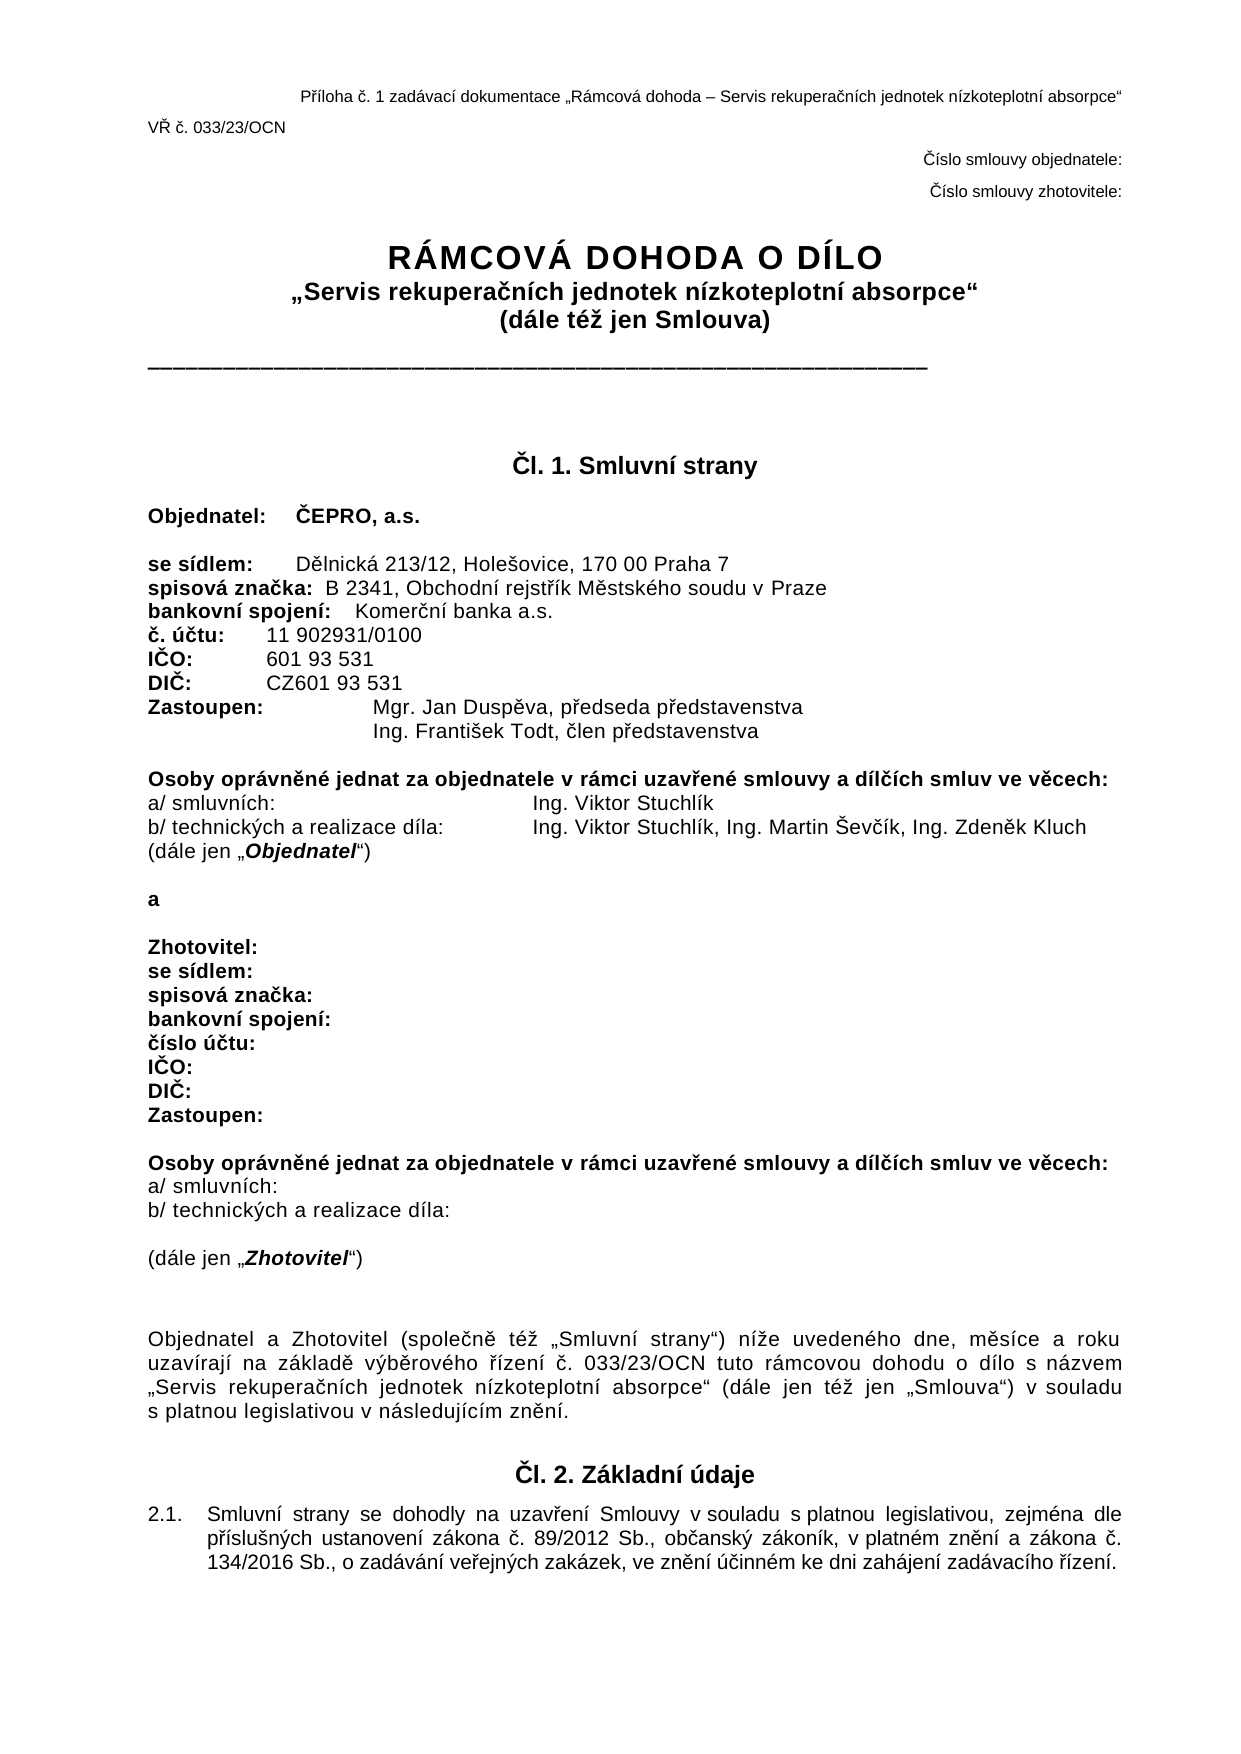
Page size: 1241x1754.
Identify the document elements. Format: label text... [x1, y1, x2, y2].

text Objednatel a Zhotovitel (společně též „Smluvní strany“) níže uvedeného dne, měsíce a roku uzavírají na základě výběrového řízení č. 033/23/OCN tuto rámcovou dohodu o dílo s názvem „Servis rekuperačních jednotek nízkoteplotní absorpce“ (dále jen též jen „Smlouva“) v souladu s platnou legislativou v následujícím znění. [148, 1327, 1122, 1423]
text (dále jen „Objednatel“) [148, 839, 1122, 863]
text a/ smluvních: Ing. Viktor Stuchlík [148, 791, 1122, 815]
text „Servis rekuperačních jednotek nízkoteplotní absorpce“ [148, 276, 1122, 305]
text ______________________________________________________________ [148, 334, 1122, 374]
text b/ technických a realizace díla: [148, 1198, 1122, 1222]
text Zastoupen: [148, 1102, 1122, 1126]
text spisová značka: B 2341, Obchodní rejstřík Městského soudu v Praze [148, 575, 1122, 599]
text Zhotovitel: [148, 935, 1122, 959]
text Rámcová DOHODA O DÍLO [148, 238, 1122, 276]
text se sídlem: Dělnická 213/12, Holešovice, 170 00 Praha 7 [148, 551, 1122, 575]
text (dále jen „Zhotovitel“) [148, 1246, 1122, 1270]
text a/ smluvních: [148, 1174, 1122, 1198]
text Smluvní strany [148, 451, 1122, 479]
text Ing. František Todt, člen představenstva [298, 719, 1122, 743]
text bankovní spojení: [148, 1007, 1122, 1031]
text DIČ: [148, 1078, 1122, 1102]
text č. účtu: 11 902931/0100 [148, 623, 1122, 647]
text Objednatel: ČEPRO, a.s. [148, 503, 1122, 527]
text bankovní spojení: Komerční banka a.s. [148, 599, 1122, 623]
text Smluvní strany se dohodly na uzavření Smlouvy v souladu s platnou legislativou, zejména dle příslušných ustanovení zákona č. 89/2012 Sb., občanský zákoník, v platném znění a zákona č. 134/2016 Sb., o zadávání veřejných zakázek, ve znění účinném ke dni zahájení zadávacího řízení. [148, 1502, 1122, 1573]
text spisová značka: [148, 983, 1122, 1007]
text Základní údaje [148, 1460, 1122, 1489]
text číslo účtu: [148, 1031, 1122, 1054]
text se sídlem: [148, 959, 1122, 983]
text Osoby oprávněné jednat za objednatele v rámci uzavřené smlouvy a dílčích smluv ve věcech: [148, 1150, 1122, 1174]
text Zastoupen: Mgr. Jan Duspěva, předseda představenstva [148, 695, 1122, 719]
text Osoby oprávněné jednat za objednatele v rámci uzavřené smlouvy a dílčích smluv ve věcech: [148, 767, 1122, 791]
text a [148, 887, 1122, 911]
text (dále též jen Smlouva) [148, 305, 1122, 334]
text IČO: [148, 1054, 1122, 1078]
text b/ technických a realizace díla: Ing. Viktor Stuchlík, Ing. Martin Ševčík, Ing. Zdeněk Kluch [148, 815, 1122, 839]
text IČO: 601 93 531 [148, 647, 1122, 671]
text DIČ: CZ601 93 531 [148, 671, 1122, 695]
